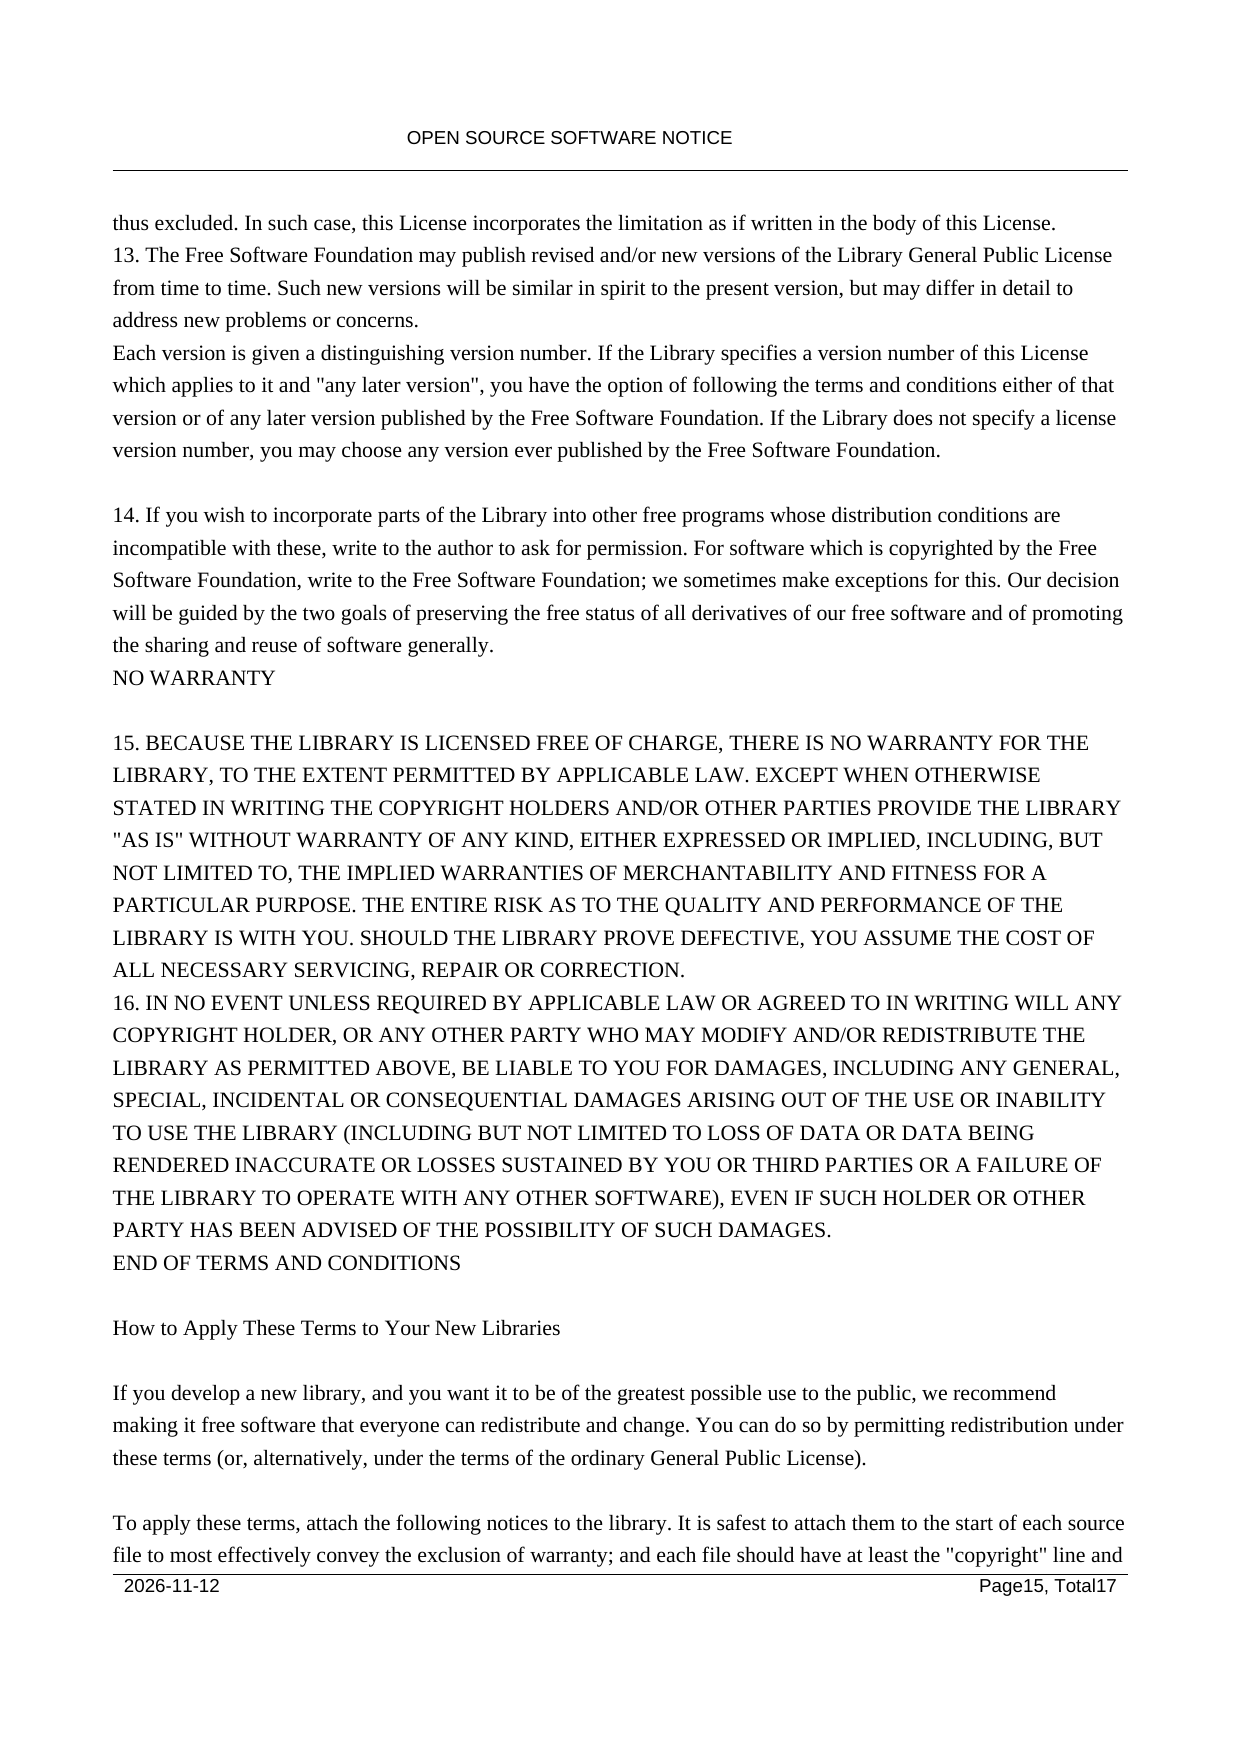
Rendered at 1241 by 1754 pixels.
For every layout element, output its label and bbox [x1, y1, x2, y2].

text [112, 206, 1128, 1571]
